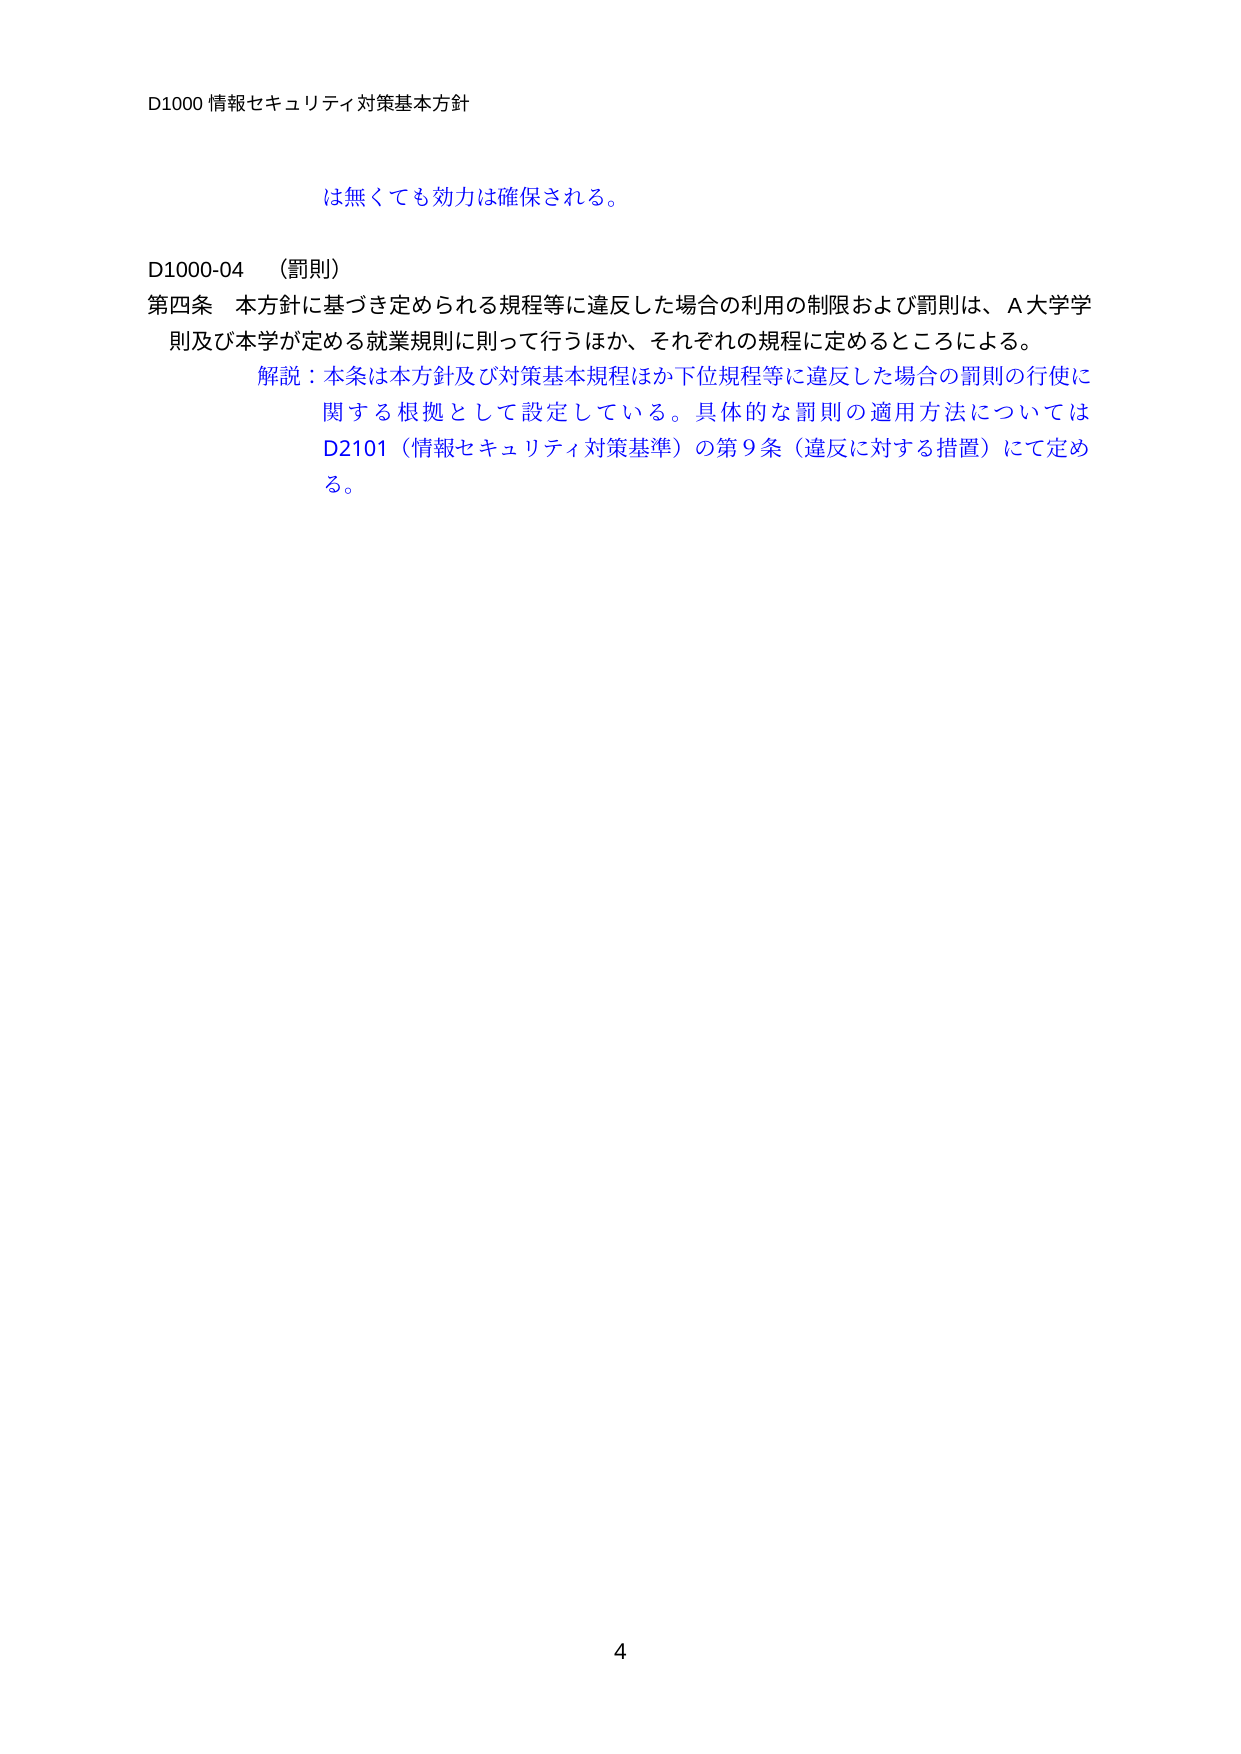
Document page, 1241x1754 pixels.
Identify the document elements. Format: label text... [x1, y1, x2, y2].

text D1000-04 （罰則） [148, 250, 1092, 286]
text 解説：本条は本方針及び対策基本規程ほか下位規程等に違反した場合の罰則の行使に関する根拠として設定している。具体的な罰則の適用方法についてはD2101（情報セキュリティ対策基準）の第９条（違反に対する措置）にて定める。 [257, 357, 1092, 501]
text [257, 178, 1092, 214]
text 第四条 本方針に基づき定められる規程等に違反した場合の利用の制限および罰則は、A大学学則及び本学が定める就業規則に則って行うほか、それぞれの規程に定めるところによる。 [148, 286, 1092, 357]
